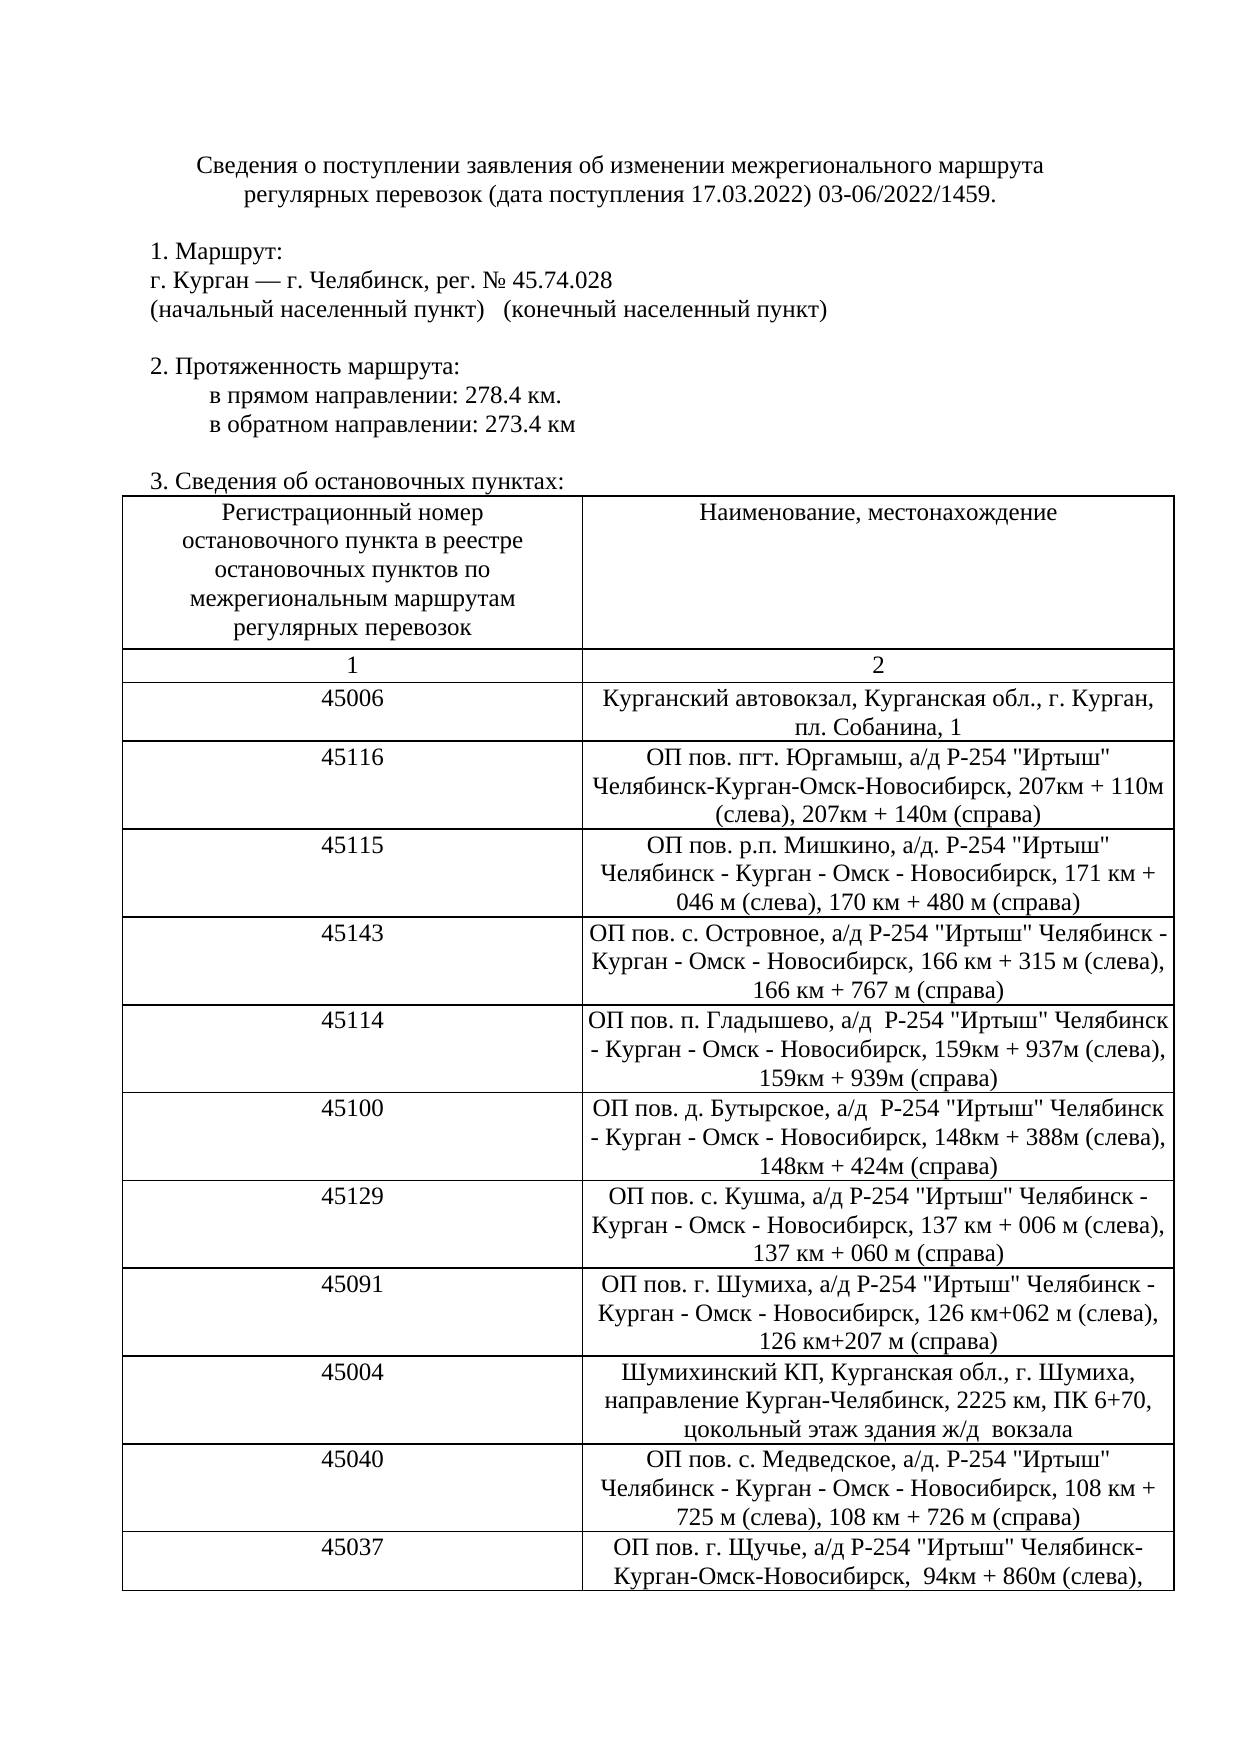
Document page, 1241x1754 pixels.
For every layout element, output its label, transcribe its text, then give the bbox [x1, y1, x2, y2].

table_cell 45091 [123, 1269, 582, 1355]
table_header Наименование, местонахождение [583, 497, 1173, 648]
table_cell Курганский автовокзал, Курганская обл., г. Курган, пл. Собанина, 1 [583, 683, 1173, 740]
table_cell ОП пов. пгт. Юргамыш, а/д Р-254 "Иртыш" Челябинск-Курган-Омск-Новосибирск, 207км + 110м (слева), 207км + 140м (справа) [583, 742, 1173, 828]
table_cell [583, 1532, 1173, 1590]
text 3. Сведения об остановочных пунктах: [150, 466, 1090, 495]
text 2. Протяженность маршрута: [150, 351, 1090, 380]
table_cell 45004 [123, 1357, 582, 1443]
text 1. Маршрут: [150, 236, 1090, 265]
table_cell 45129 [123, 1181, 582, 1267]
table_cell ОП пов. р.п. Мишкино, а/д. Р-254 "Иртыш" Челябинск - Курган - Омск - Новосибирск, 171 км + 046 м (слева), 170 км + 480 м (справа) [583, 830, 1173, 916]
table_cell Шумихинский КП, Курганская обл., г. Шумиха, направление Курган-Челябинск, 2225 км, ПК 6+70, цокольный этаж здания ж/д вокзала [583, 1357, 1173, 1443]
table_cell ОП пов. п. Гладышево, а/д Р-254 "Иртыш" Челябинск - Курган - Омск - Новосибирск, 159км + 937м (слева), 159км + 939м (справа) [583, 1006, 1173, 1092]
text (начальный населенный пункт) (конечный населенный пункт) [150, 294, 1090, 322]
table_cell ОП пов. с. Кушма, а/д Р-254 "Иртыш" Челябинск - Курган - Омск - Новосибирск, 137 км + 006 м (слева), 137 км + 060 м (справа) [583, 1181, 1173, 1267]
text г. Курган — г. Челябинск, рег. № 45.74.028 [150, 265, 1090, 294]
table_cell 45143 [123, 918, 582, 1004]
table_cell 45006 [123, 683, 582, 740]
table_cell 45040 [123, 1445, 582, 1531]
table_cell 45116 [123, 742, 582, 828]
table_cell 45114 [123, 1006, 582, 1092]
table_cell ОП пов. д. Бутырское, а/д Р-254 "Иртыш" Челябинск - Курган - Омск - Новосибирск, 148км + 388м (слева), 148км + 424м (справа) [583, 1093, 1173, 1179]
table_cell 2 [583, 650, 1173, 681]
table_header Регистрационный номер остановочного пункта в реестре остановочных пунктов по межрегиональным маршрутам регулярных перевозок [123, 497, 582, 648]
text Сведения о поступлении заявления об изменении межрегионального маршрута регулярных перевозок (дата поступления 17.03.2022) 03-06/2022/1459. [150, 150, 1090, 207]
text в прямом направлении: 278.4 км. [150, 380, 1090, 409]
table_cell 45100 [123, 1093, 582, 1179]
table_cell 45115 [123, 830, 582, 916]
table_cell ОП пов. г. Шумиха, а/д Р-254 "Иртыш" Челябинск - Курган - Омск - Новосибирск, 126 км+062 м (слева), 126 км+207 м (справа) [583, 1269, 1173, 1355]
table_cell 45037 [123, 1532, 582, 1590]
table_cell ОП пов. с. Островное, а/д Р-254 "Иртыш" Челябинск - Курган - Омск - Новосибирск, 166 км + 315 м (слева), 166 км + 767 м (справа) [583, 918, 1173, 1004]
table_cell ОП пов. с. Медведское, а/д. Р-254 "Иртыш" Челябинск - Курган - Омск - Новосибирск, 108 км + 725 м (слева), 108 км + 726 м (справа) [583, 1445, 1173, 1531]
table_cell 1 [123, 650, 582, 681]
text в обратном направлении: 273.4 км [150, 409, 1090, 437]
